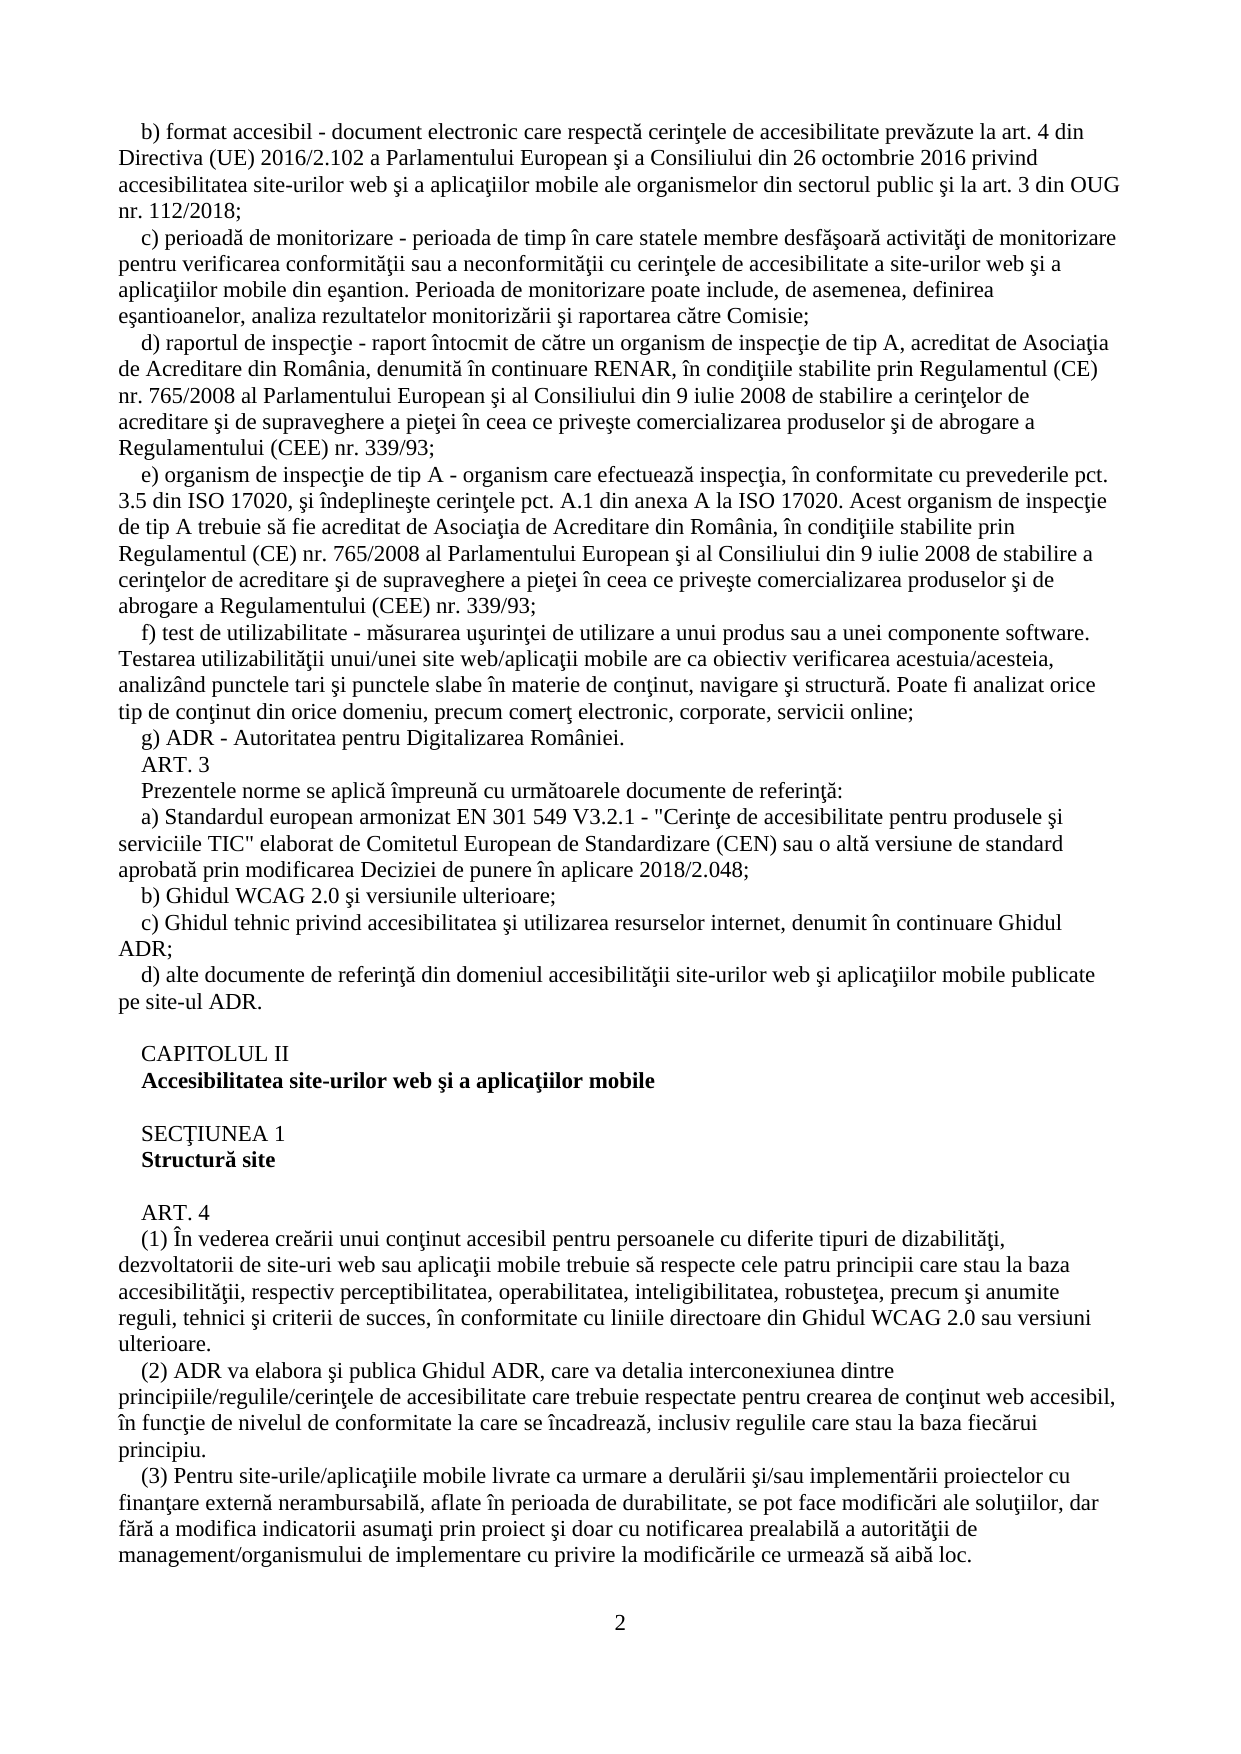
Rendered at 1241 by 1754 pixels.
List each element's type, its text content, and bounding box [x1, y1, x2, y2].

text (1) În vederea creării unui conţinut accesibil pentru persoanele cu diferite tipuri de dizabilităţi, dezvoltatorii de site-uri web sau aplicaţii mobile trebuie să respecte cele patru principii care stau la baza accesibilităţii, respectiv perceptibilitatea, operabilitatea, inteligibilitatea, robusteţea, precum şi anumite reguli, tehnici şi criterii de succes, în conformitate cu liniile directoare din Ghidul WCAG 2.0 sau versiuni ulterioare. [118, 1225, 1122, 1357]
text a) Standardul european armonizat EN 301 549 V3.2.1 - "Cerinţe de accesibilitate pentru produsele şi serviciile TIC" elaborat de Comitetul European de Standardizare (CEN) sau o altă versiune de standard aprobată prin modificarea Deciziei de punere în aplicare 2018/2.048; [118, 803, 1122, 882]
text f) test de utilizabilitate - măsurarea uşurinţei de utilizare a unui produs sau a unei componente software. Testarea utilizabilităţii unui/unei site web/aplicaţii mobile are ca obiectiv verificarea acestuia/acesteia, analizând punctele tari şi punctele slabe în materie de conţinut, navigare şi structură. Poate fi analizat orice tip de conţinut din orice domeniu, precum comerţ electronic, corporate, servicii online; [118, 619, 1122, 724]
text Prezentele norme se aplică împreună cu următoarele documente de referinţă: [118, 777, 1122, 803]
text g) ADR - Autoritatea pentru Digitalizarea României. [118, 724, 1122, 751]
text b) Ghidul WCAG 2.0 şi versiunile ulterioare; [118, 882, 1122, 909]
text ART. 3 [118, 751, 1122, 777]
text (2) ADR va elabora şi publica Ghidul ADR, care va detalia interconexiunea dintre principiile/regulile/cerinţele de accesibilitate care trebuie respectate pentru crearea de conţinut web accesibil, în funcţie de nivelul de conformitate la care se încadrează, inclusiv regulile care stau la baza fiecărui principiu. [118, 1357, 1122, 1462]
text Accesibilitatea site-urilor web şi a aplicaţiilor mobile [118, 1067, 1122, 1093]
text ART. 4 [118, 1199, 1122, 1225]
text d) raportul de inspecţie - raport întocmit de către un organism de inspecţie de tip A, acreditat de Asociaţia de Acreditare din România, denumită în continuare RENAR, în condiţiile stabilite prin Regulamentul (CE) nr. 765/2008 al Parlamentului European şi al Consiliului din 9 iulie 2008 de stabilire a cerinţelor de acreditare şi de supraveghere a pieţei în ceea ce priveşte comercializarea produselor şi de abrogare a Regulamentului (CEE) nr. 339/93; [118, 329, 1122, 461]
text c) perioadă de monitorizare - perioada de timp în care statele membre desfăşoară activităţi de monitorizare pentru verificarea conformităţii sau a neconformităţii cu cerinţele de accesibilitate a site-urilor web şi a aplicaţiilor mobile din eşantion. Perioada de monitorizare poate include, de asemenea, definirea eşantioanelor, analiza rezultatelor monitorizării şi raportarea către Comisie; [118, 223, 1122, 329]
text e) organism de inspecţie de tip A - organism care efectuează inspecţia, în conformitate cu prevederile pct. 3.5 din ISO 17020, şi îndeplineşte cerinţele pct. A.1 din anexa A la ISO 17020. Acest organism de inspecţie de tip A trebuie să fie acreditat de Asociaţia de Acreditare din România, în condiţiile stabilite prin Regulamentul (CE) nr. 765/2008 al Parlamentului European şi al Consiliului din 9 iulie 2008 de stabilire a cerinţelor de acreditare şi de supraveghere a pieţei în ceea ce priveşte comercializarea produselor şi de abrogare a Regulamentului (CEE) nr. 339/93; [118, 461, 1122, 619]
text Structură site [118, 1146, 1122, 1172]
text (3) Pentru site-urile/aplicaţiile mobile livrate ca urmare a derulării şi/sau implementării proiectelor cu finanţare externă nerambursabilă, aflate în perioada de durabilitate, se pot face modificări ale soluţiilor, dar fără a modifica indicatorii asumaţi prin proiect şi doar cu notificarea prealabilă a autorităţii de management/organismului de implementare cu privire la modificările ce urmează să aibă loc. [118, 1462, 1122, 1568]
text CAPITOLUL II [118, 1041, 1122, 1067]
text SECŢIUNEA 1 [118, 1119, 1122, 1146]
text d) alte documente de referinţă din domeniul accesibilităţii site-urilor web şi aplicaţiilor mobile publicate pe site-ul ADR. [118, 961, 1122, 1014]
text c) Ghidul tehnic privind accesibilitatea şi utilizarea resurselor internet, denumit în continuare Ghidul ADR; [118, 909, 1122, 961]
text b) format accesibil - document electronic care respectă cerinţele de accesibilitate prevăzute la art. 4 din Directiva (UE) 2016/2.102 a Parlamentului European şi a Consiliului din 26 octombrie 2016 privind accesibilitatea site-urilor web şi a aplicaţiilor mobile ale organismelor din sectorul public şi la art. 3 din OUG nr. 112/2018; [118, 118, 1122, 223]
